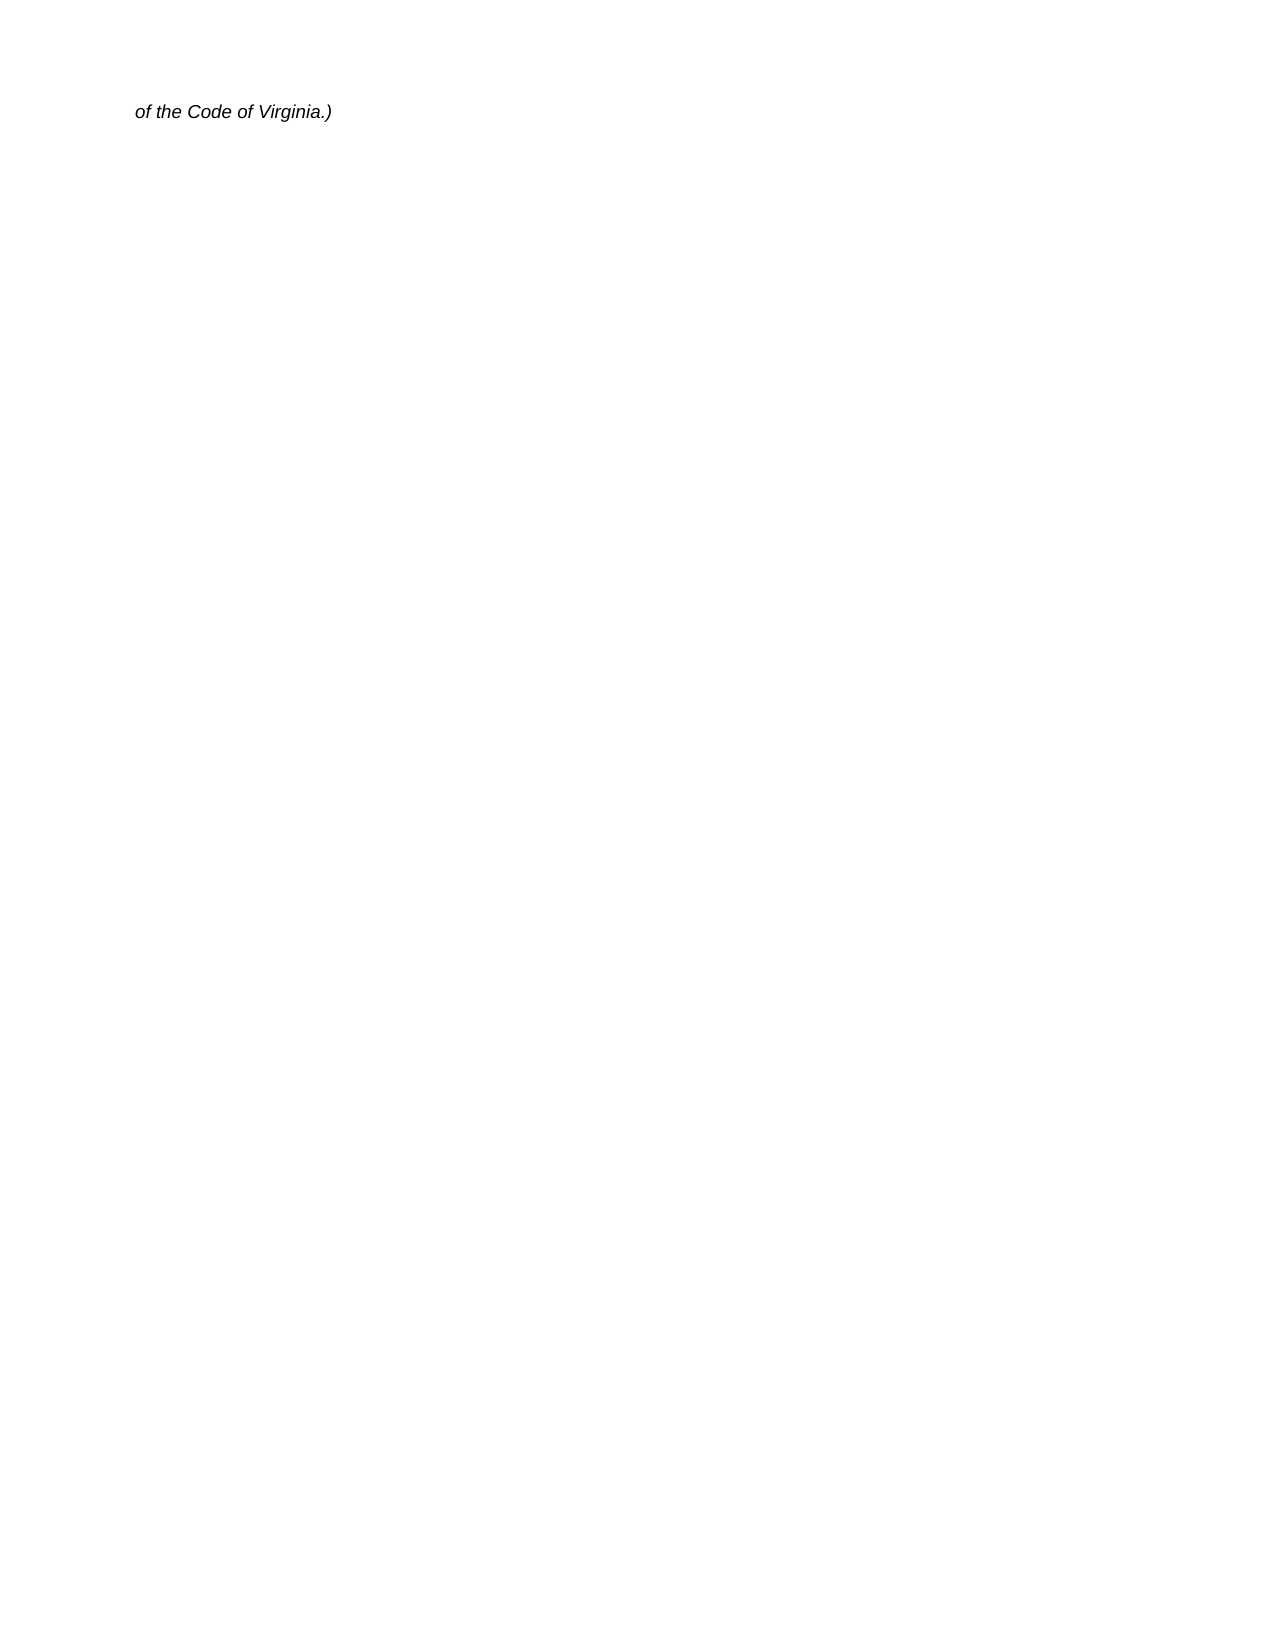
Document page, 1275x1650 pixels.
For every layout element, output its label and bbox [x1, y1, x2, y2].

text [135, 101, 1142, 123]
